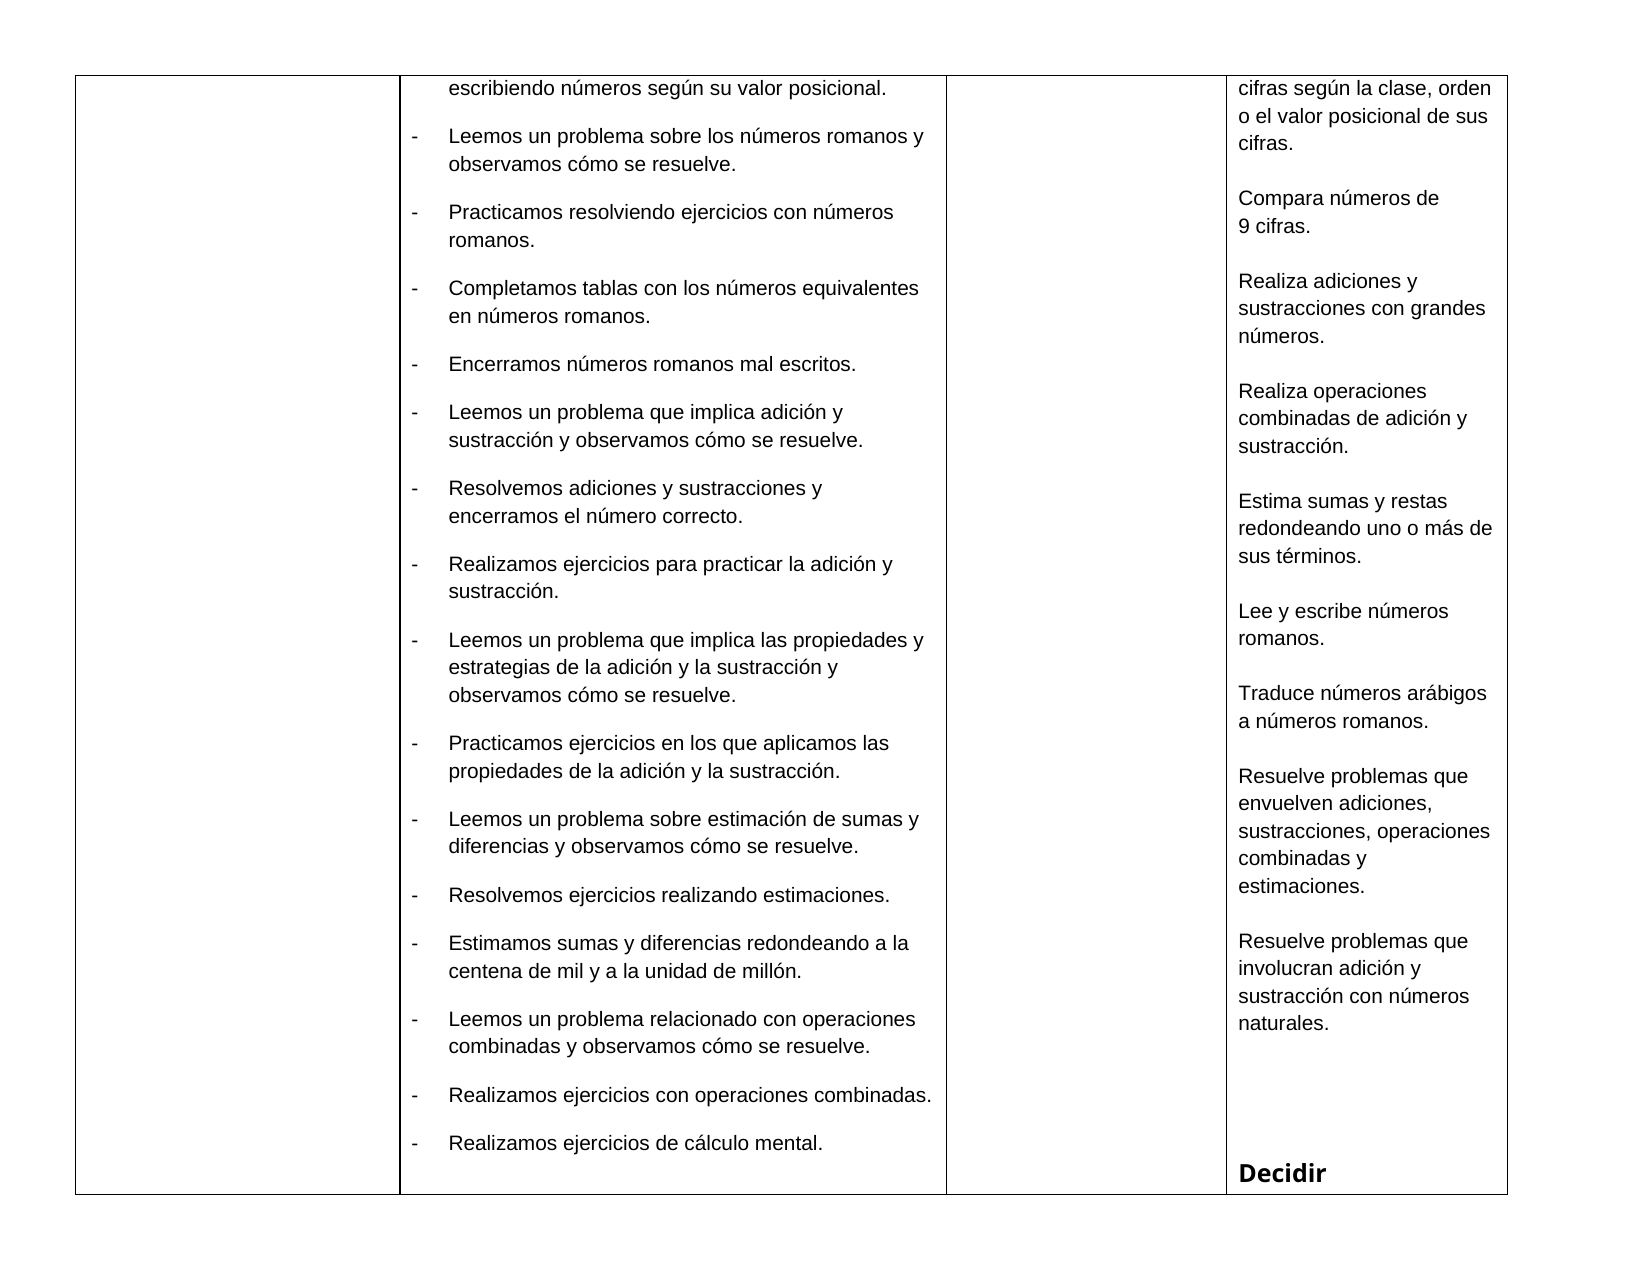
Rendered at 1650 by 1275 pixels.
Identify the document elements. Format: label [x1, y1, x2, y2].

table_cell [1227, 76, 1507, 1194]
table_cell [947, 76, 1226, 1194]
table_cell [401, 76, 946, 1194]
table_cell [76, 76, 399, 1194]
